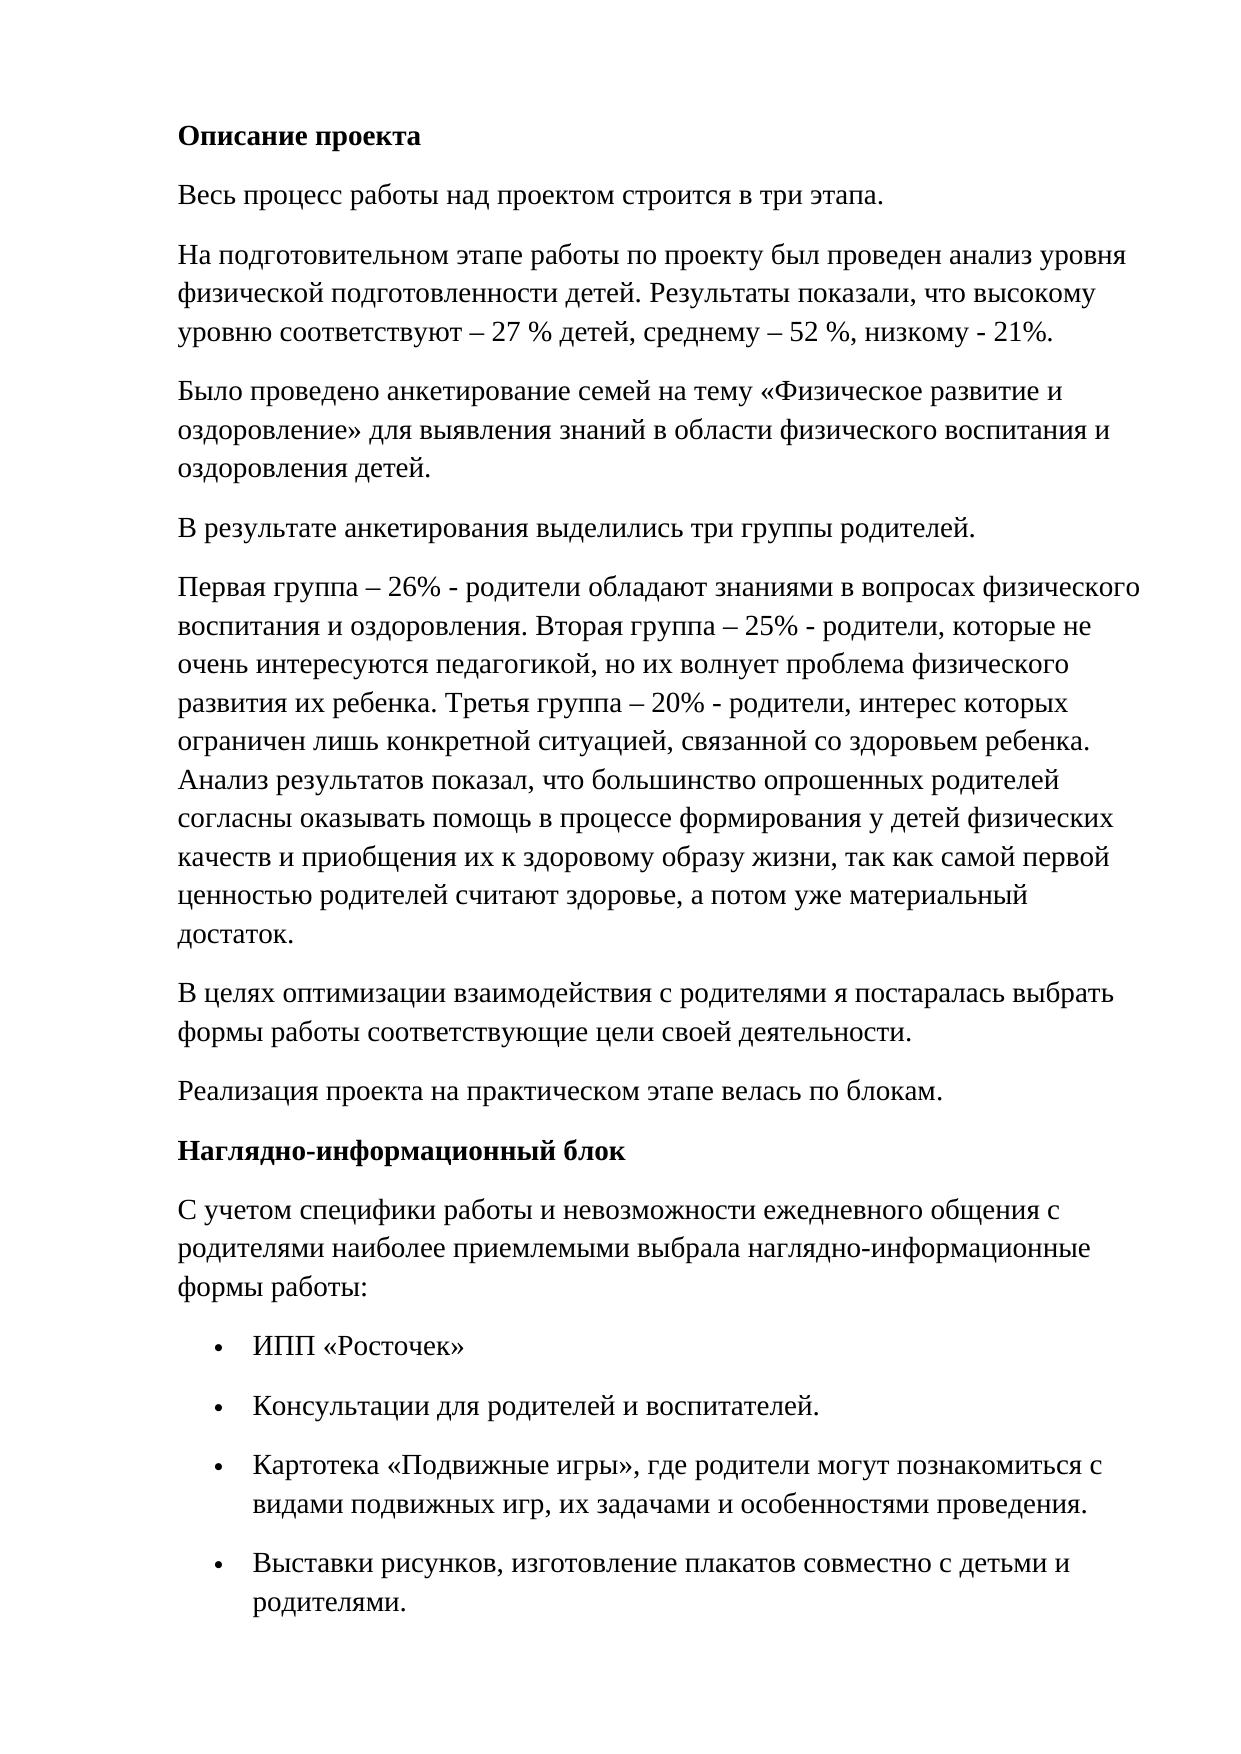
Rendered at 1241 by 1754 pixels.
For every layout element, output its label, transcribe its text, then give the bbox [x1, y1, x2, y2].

text Было проведено анкетирование семей на тему «Физическое развитие и оздоровление» для выявления знаний в области физического воспитания и оздоровления детей. [177, 373, 1152, 484]
list Выставки рисунков, изготовление плакатов совместно с детьми и родителями. [215, 1545, 1152, 1617]
list ИПП «Росточек» [215, 1328, 1152, 1362]
list Консультации для родителей и воспитателей. [215, 1388, 1152, 1421]
text На подготовительном этапе работы по проекту был проведен анализ уровня физической подготовленности детей. Результаты показали, что высокому уровню соответствуют – 27 % детей, среднему – 52 %, низкому - 21%. [177, 237, 1152, 347]
text Реализация проекта на практическом этапе велась по блокам. [177, 1073, 1152, 1107]
text Весь процесс работы над проектом строится в три этапа. [177, 177, 1152, 211]
text В целях оптимизации взаимодействия с родителями я постаралась выбрать формы работы соответствующие цели своей деятельности. [177, 975, 1152, 1047]
text Первая группа – 26% - родители обладают знаниями в вопросах физического воспитания и оздоровления. Вторая группа – 25% - родители, которые не очень интересуются педагогикой, но их волнует проблема физического развития их ребенка. Третья группа – 20% - родители, интерес которых ограничен лишь конкретной ситуацией, связанной со здоровьем ребенка. Анализ результатов показал, что большинство опрошенных родителей согласны оказывать помощь в процессе формирования у детей физических качеств и приобщения их к здоровому образу жизни, так как самой первой ценностью родителей считают здоровье, а потом уже материальный достаток. [177, 569, 1152, 949]
text В результате анкетирования выделились три группы родителей. [177, 510, 1152, 543]
text Наглядно-информационный блок [177, 1133, 1152, 1166]
text С учетом специфики работы и невозможности ежедневного общения с родителями наиболее приемлемыми выбрала наглядно-информационные формы работы: [177, 1192, 1152, 1303]
text Описание проекта [177, 118, 1152, 152]
list Картотека «Подвижные игры», где родители могут познакомиться с видами подвижных игр, их задачами и особенностями проведения. [215, 1447, 1152, 1519]
